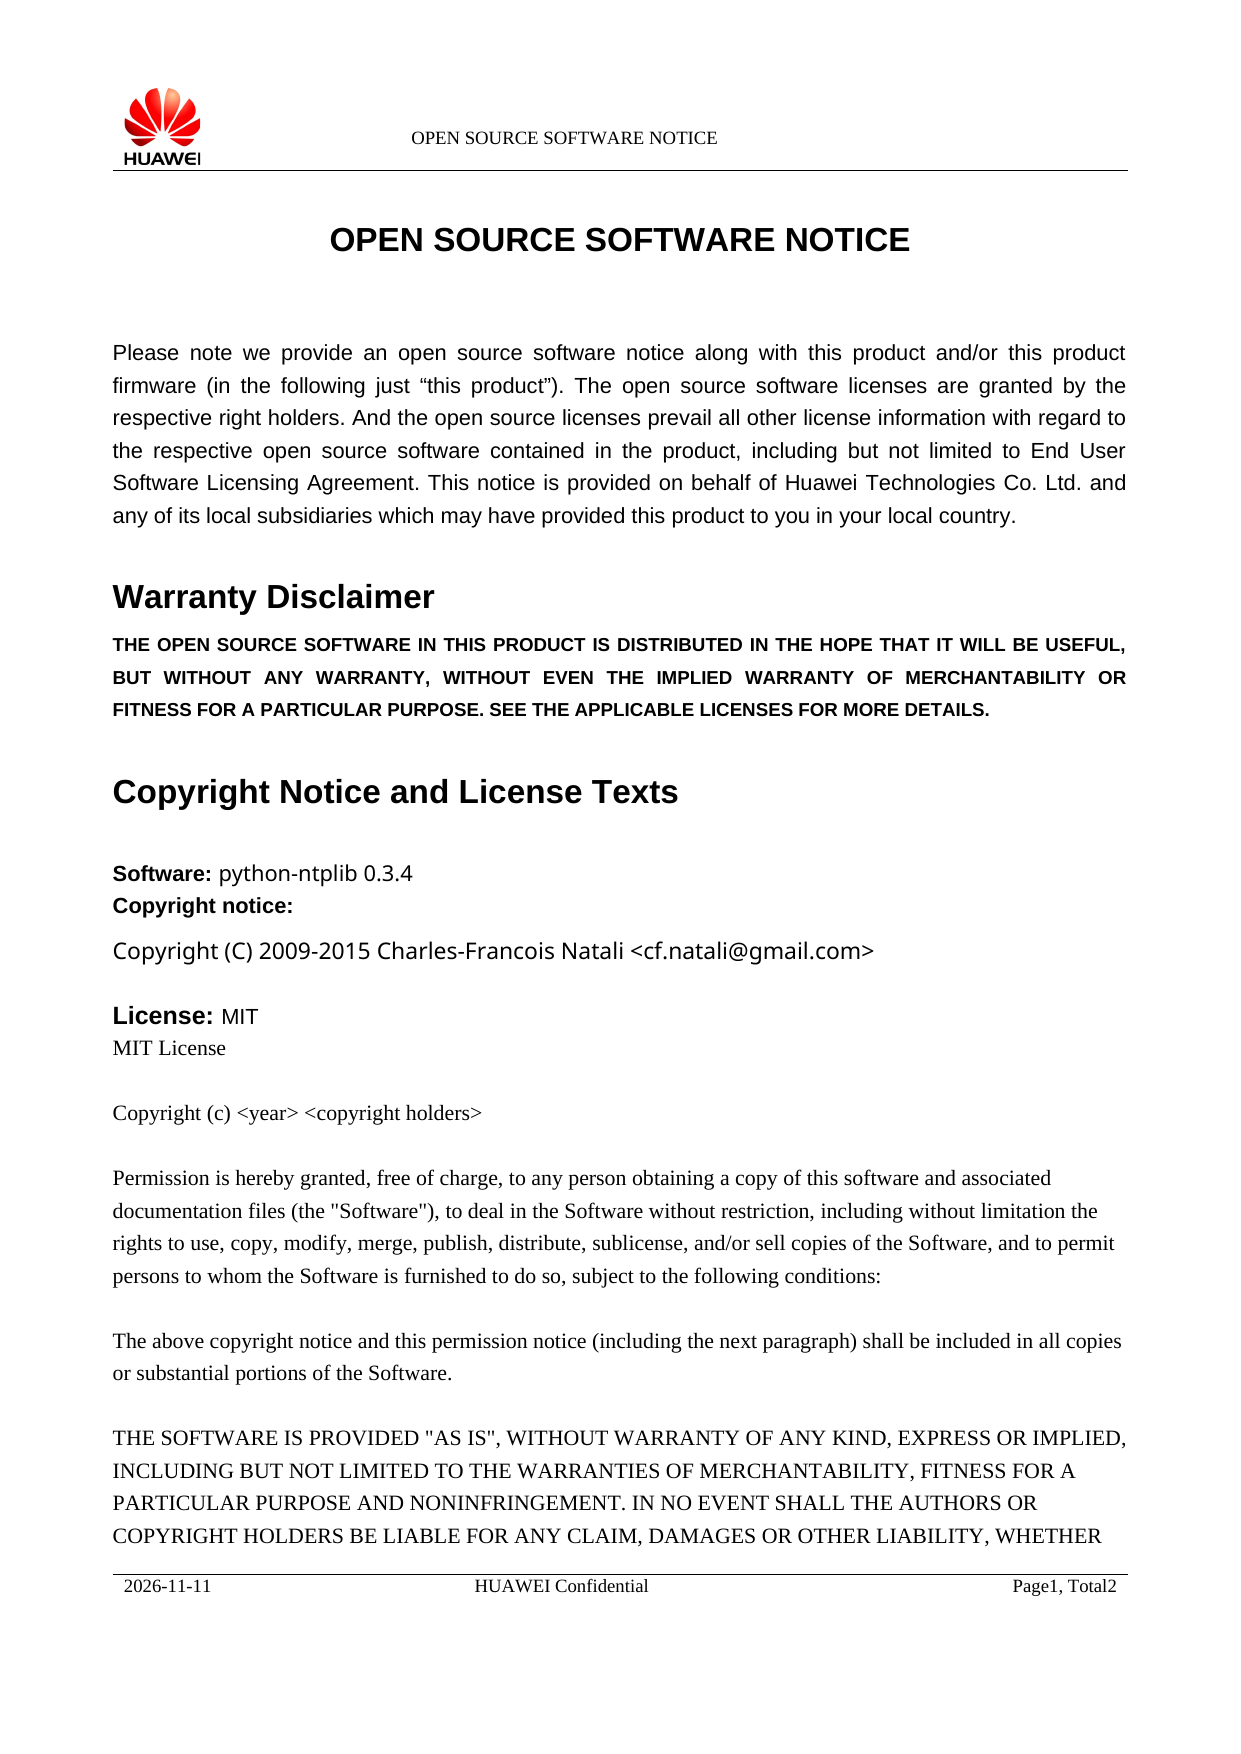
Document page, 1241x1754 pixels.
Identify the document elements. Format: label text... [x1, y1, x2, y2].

text The open source software in this product is distributed in the hope that it will be useful, but WITHOUT ANY WARRANTY, without even the implied warranty of MERCHANTABILITY or FITNESS FOR A PARTICULAR PURPOSE. See the applicable licenses for more details. [112, 629, 1128, 726]
text Warranty Disclaimer [112, 564, 1128, 629]
picture [124, 88, 201, 165]
text Copyright (C) 2009-2015 Charles-Francois Natali <cf.natali@gmail.com> [112, 934, 1128, 999]
text Copyright notice: [112, 889, 1128, 921]
title Software: python-ntplib 0.3.4 [112, 856, 1128, 889]
text Please note we provide an open source software notice along with this product and/or this product firmware (in the following just “this product”). The open source software licenses are granted by the respective right holders. And the open source licenses prevail all other license information with regard to the respective open source software contained in the product, including but not limited to End User Software Licensing Agreement. This notice is provided on behalf of Huawei Technologies Co. Ltd. and any of its local subsidiaries which may have provided this product to you in your local country. [112, 336, 1128, 531]
text License: MIT [112, 999, 1128, 1031]
text OPEN SOURCE SOFTWARE NOTICE [112, 206, 1128, 271]
text Copyright Notice and License Texts [112, 759, 1128, 824]
